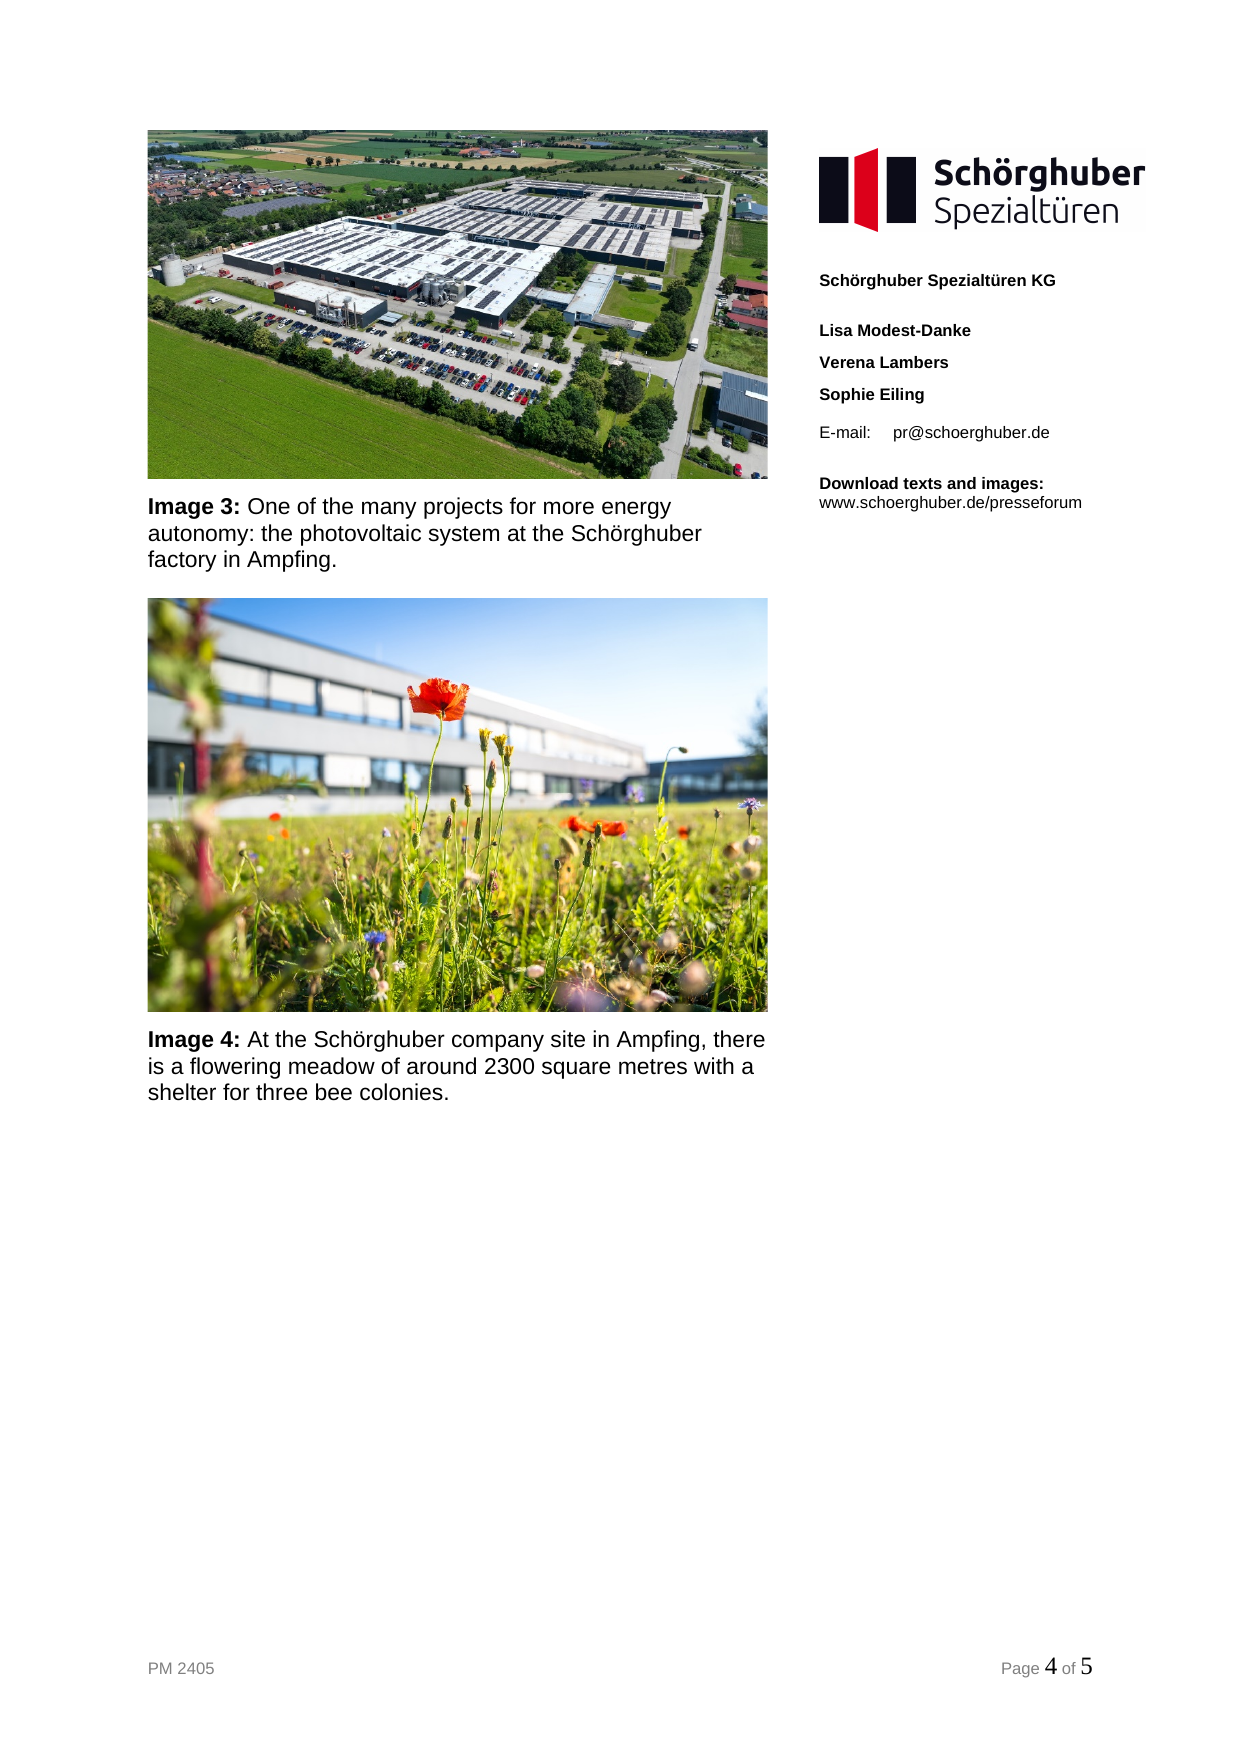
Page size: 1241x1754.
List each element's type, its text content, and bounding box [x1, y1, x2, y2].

text Image 3: One of the many projects for more energy autonomy: the photovoltaic system at the Schörghuber factory in Ampfing. [148, 493, 768, 572]
picture [819, 148, 1146, 232]
picture [147, 598, 768, 1012]
picture [147, 130, 768, 479]
text Image 4: At the Schörghuber company site in Ampfing, there is a flowering meadow of around 2300 square metres with a shelter for three bee colonies. [148, 1026, 768, 1105]
